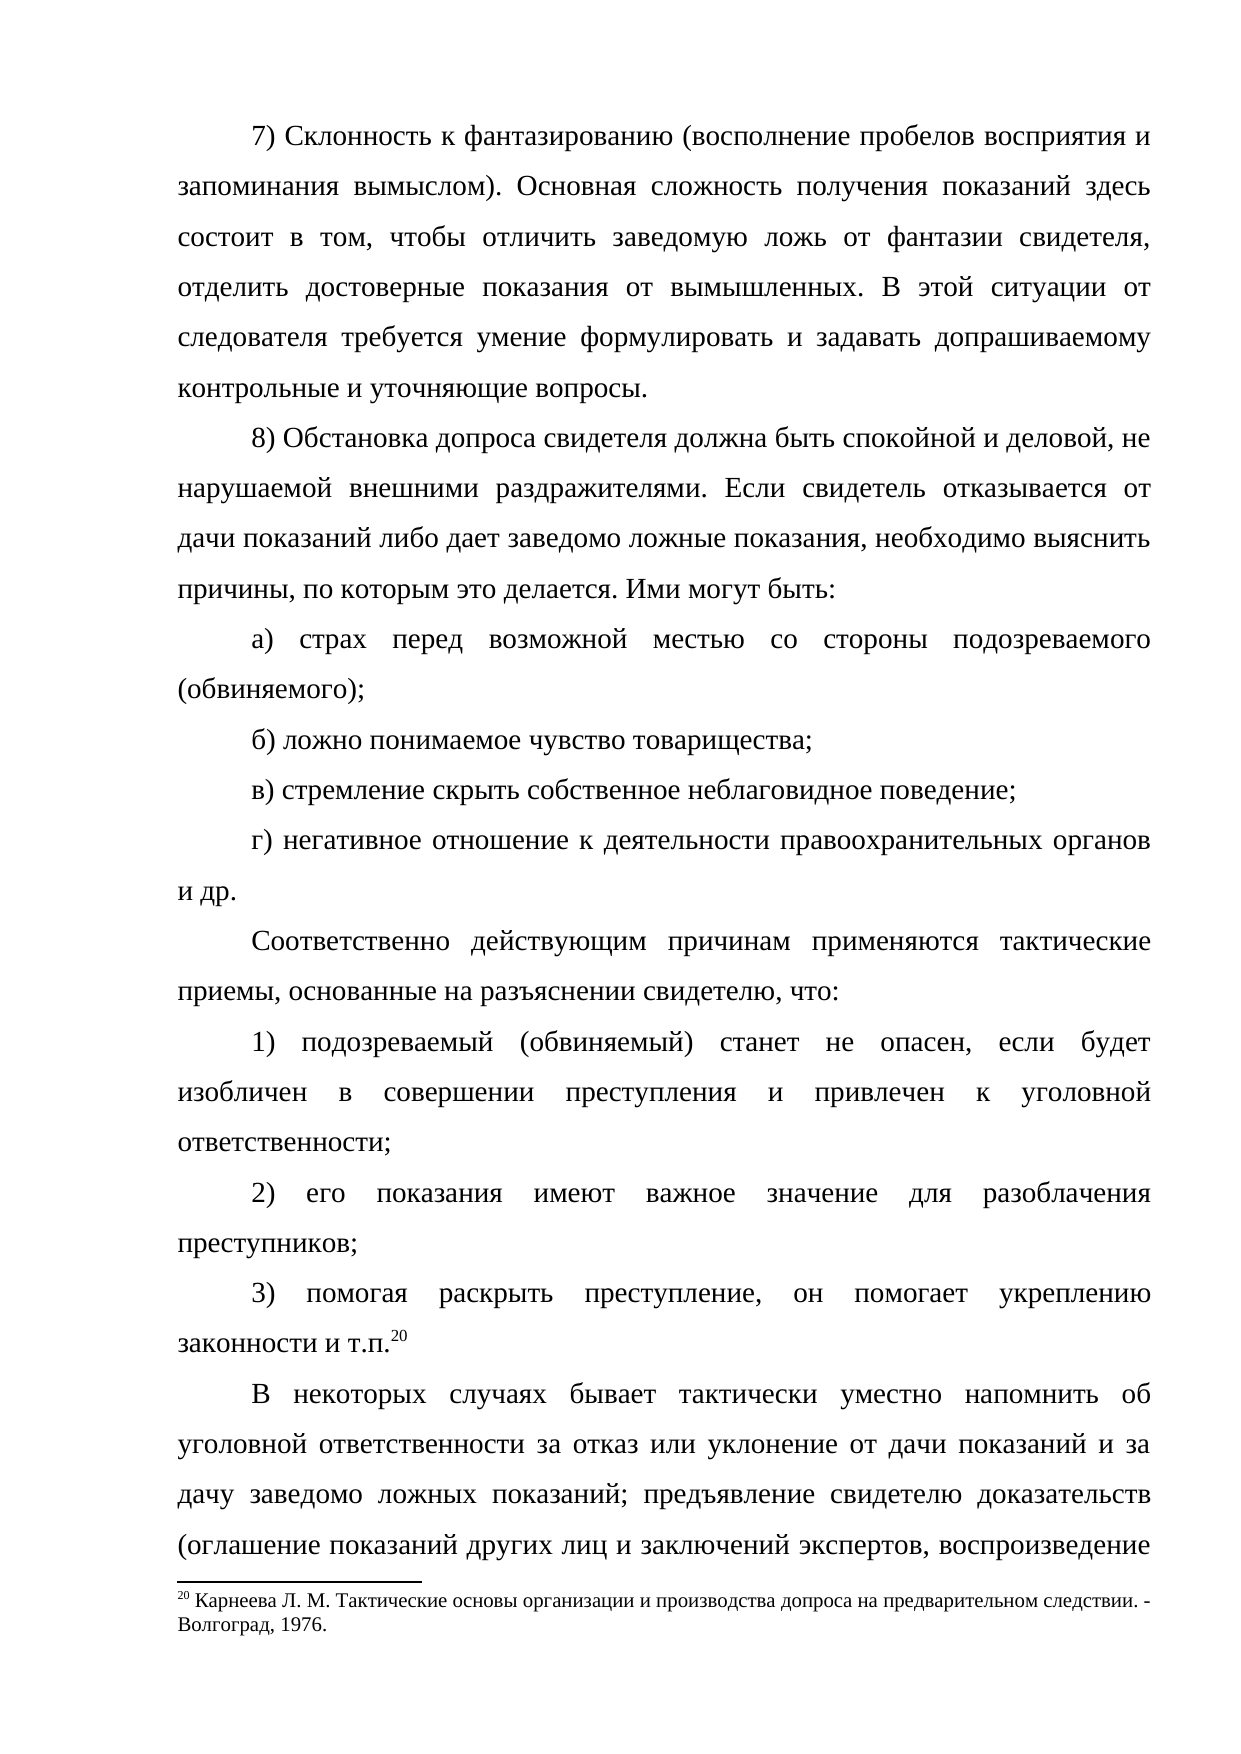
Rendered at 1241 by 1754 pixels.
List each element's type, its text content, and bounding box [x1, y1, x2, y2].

text б) ложно понимаемое чувство товарищества; [177, 722, 1152, 755]
text в) стремление скрыть собственное неблаговидное поведение; [177, 772, 1152, 806]
text 8) Обстановка допроса свидетеля должна быть спокойной и деловой, не нарушаемой внешними раздражителями. Если свидетель отказывается от дачи показаний либо дает заведомо ложные показания, необходимо выяснить причины, по которым это делается. Ими могут быть: [177, 420, 1152, 604]
text 1) подозреваемый (обвиняемый) станет не опасен, если будет изобличен в совершении преступления и привлечен к уголовной ответственности; [177, 1024, 1152, 1158]
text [177, 1376, 1152, 1560]
text а) страх перед возможной местью со стороны подозреваемого (обвиняемого); [177, 621, 1152, 705]
text Соответственно действующим причинам применяются тактические приемы, основанные на разъяснении свидетелю, что: [177, 923, 1152, 1007]
text 3) помогая раскрыть преступление, он помогает укреплению законности и т.п. [177, 1275, 1152, 1359]
text г) негативное отношение к деятельности правоохранительных органов и др. [177, 822, 1152, 906]
text 7) Склонность к фантазированию (восполнение пробелов восприятия и запоминания вымыслом). Основная сложность получения показаний здесь состоит в том, чтобы отличить заведомую ложь от фантазии свидетеля, отделить достоверные показания от вымышленных. В этой ситуации от следователя требуется умение формулировать и задавать допрашиваемому контрольные и уточняющие вопросы. [177, 118, 1152, 403]
text 2) его показания имеют важное значение для разоблачения преступников; [177, 1175, 1152, 1258]
